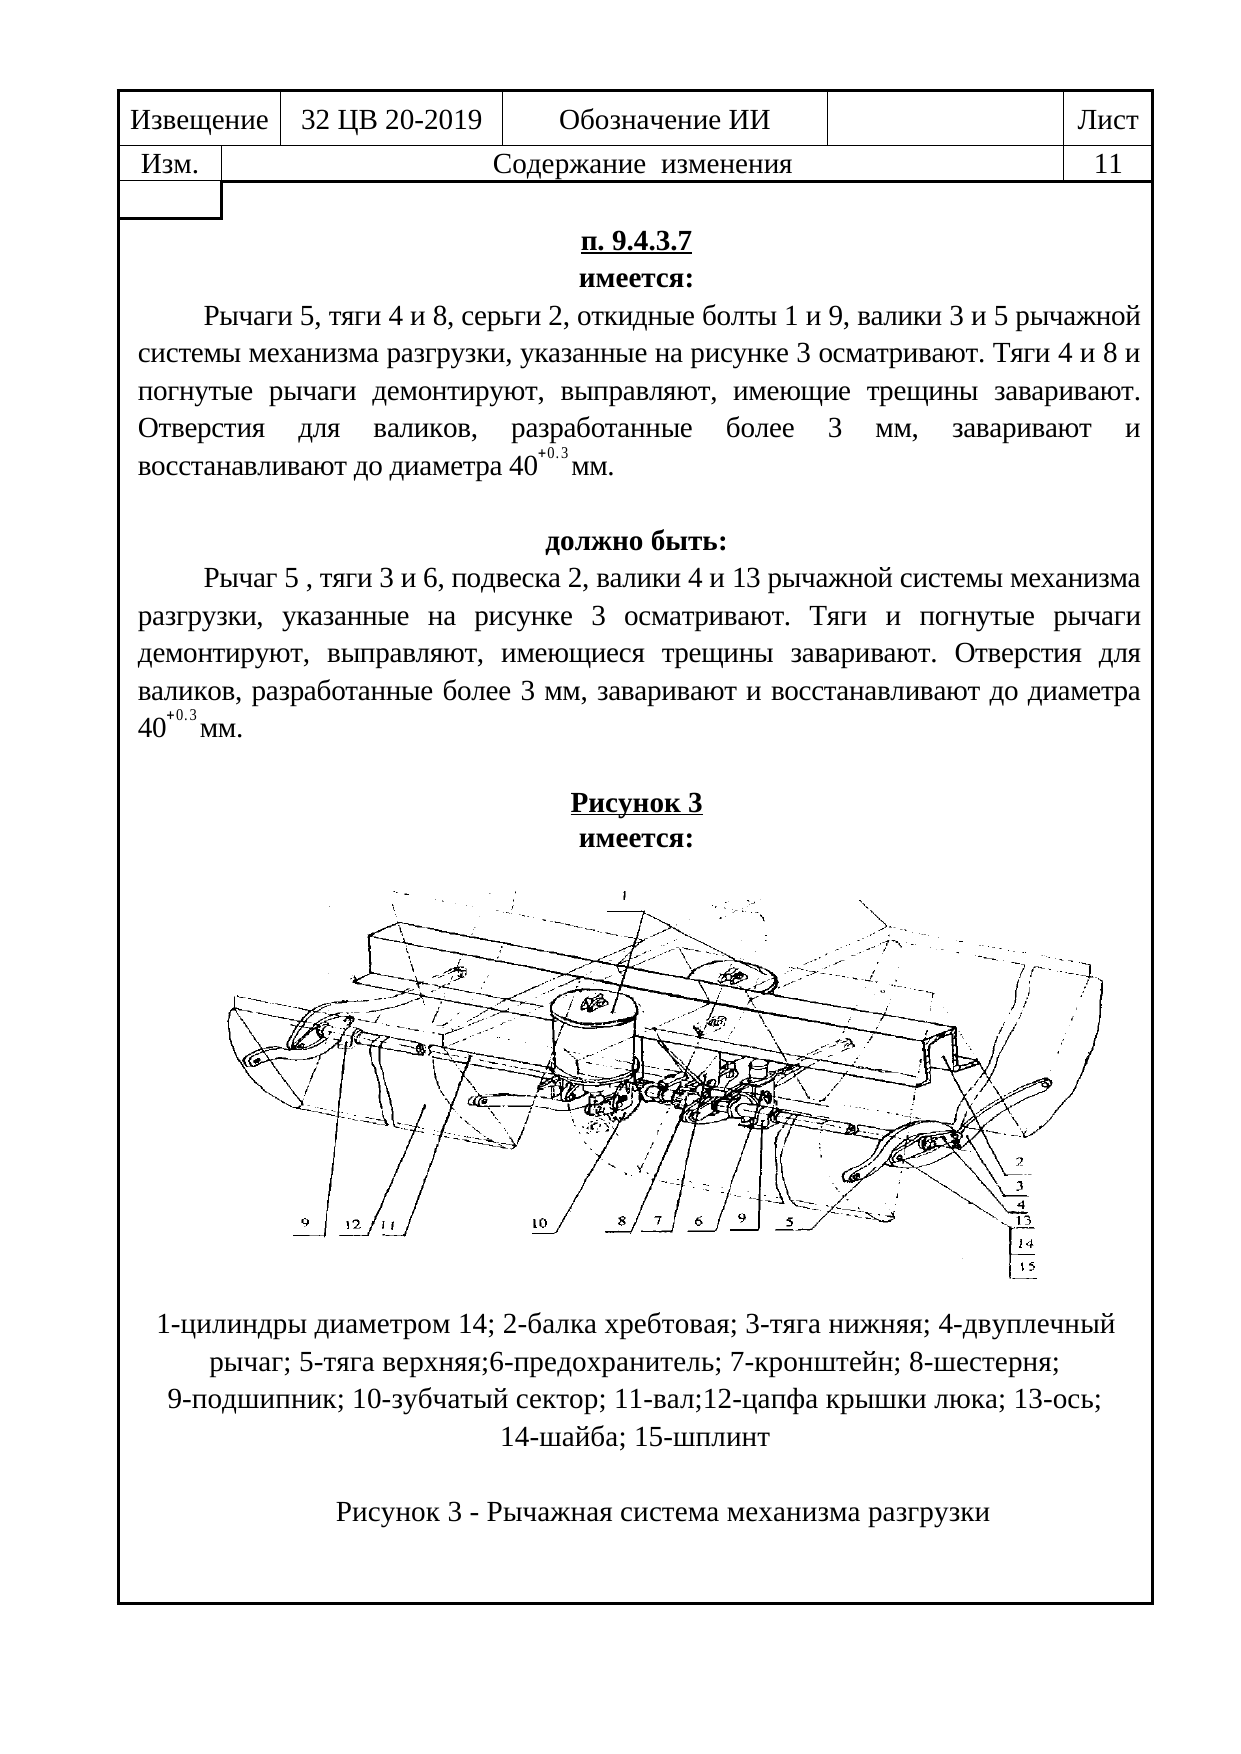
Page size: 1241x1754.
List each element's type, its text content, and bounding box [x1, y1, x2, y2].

table_cell Лист [1064, 92, 1151, 145]
table_cell Изм. [120, 146, 221, 180]
table_cell [223, 183, 1151, 217]
table_cell Содержание изменения [222, 146, 1063, 180]
table_cell Обозначение ИИ [503, 92, 827, 145]
table_cell [120, 181, 220, 217]
table_cell Извещение [120, 92, 280, 145]
table_cell 11 [1064, 146, 1151, 180]
table_cell 32 ЦВ 20-2019 [281, 92, 502, 145]
table_cell п. 9.4.3.7 имеется: Рычаги 5, тяги 4 и 8, серьги 2, откидные болты 1 и 9, валики 3 и 5 рычажной системы механизма разгрузки, указанные на рисунке 3 осматривают. Тяги 4 и 8 и погнутые рычаги демонтируют, выправляют, имеющие трещины заваривают. Отверстия для валиков, разработанные более 3 мм, заваривают и восстанавливают до диаметра 40мм. должно быть: Рычаг 5 , тяги 3 и 6, подвеска 2, валики 4 и 13 рычажной системы механизма разгрузки, указанные на рисунке 3 осматривают. Тяги и погнутые рычаги демонтируют, выправляют, имеющиеся трещины заваривают. Отверстия для валиков, разработанные более 3 мм, заваривают и восстанавливают до диаметра 40мм. Рисунок 3 имеется: 1-цилиндры диаметром 14; 2-балка хребтовая; 3-тяга нижняя; 4-двуплечный рычаг; 5-тяга верхняя;6-предохранитель; 7-кронштейн; 8-шестерня; 9-подшипник; 10-зубчатый сектор; 11-вал;12-цапфа крышки люка; 13-ось; 14-шайба; 15-шплинт Рисунок 3 - Рычажная система механизма разгрузки [120, 217, 1151, 1602]
table_cell [828, 92, 1063, 145]
picture [198, 878, 1110, 1282]
